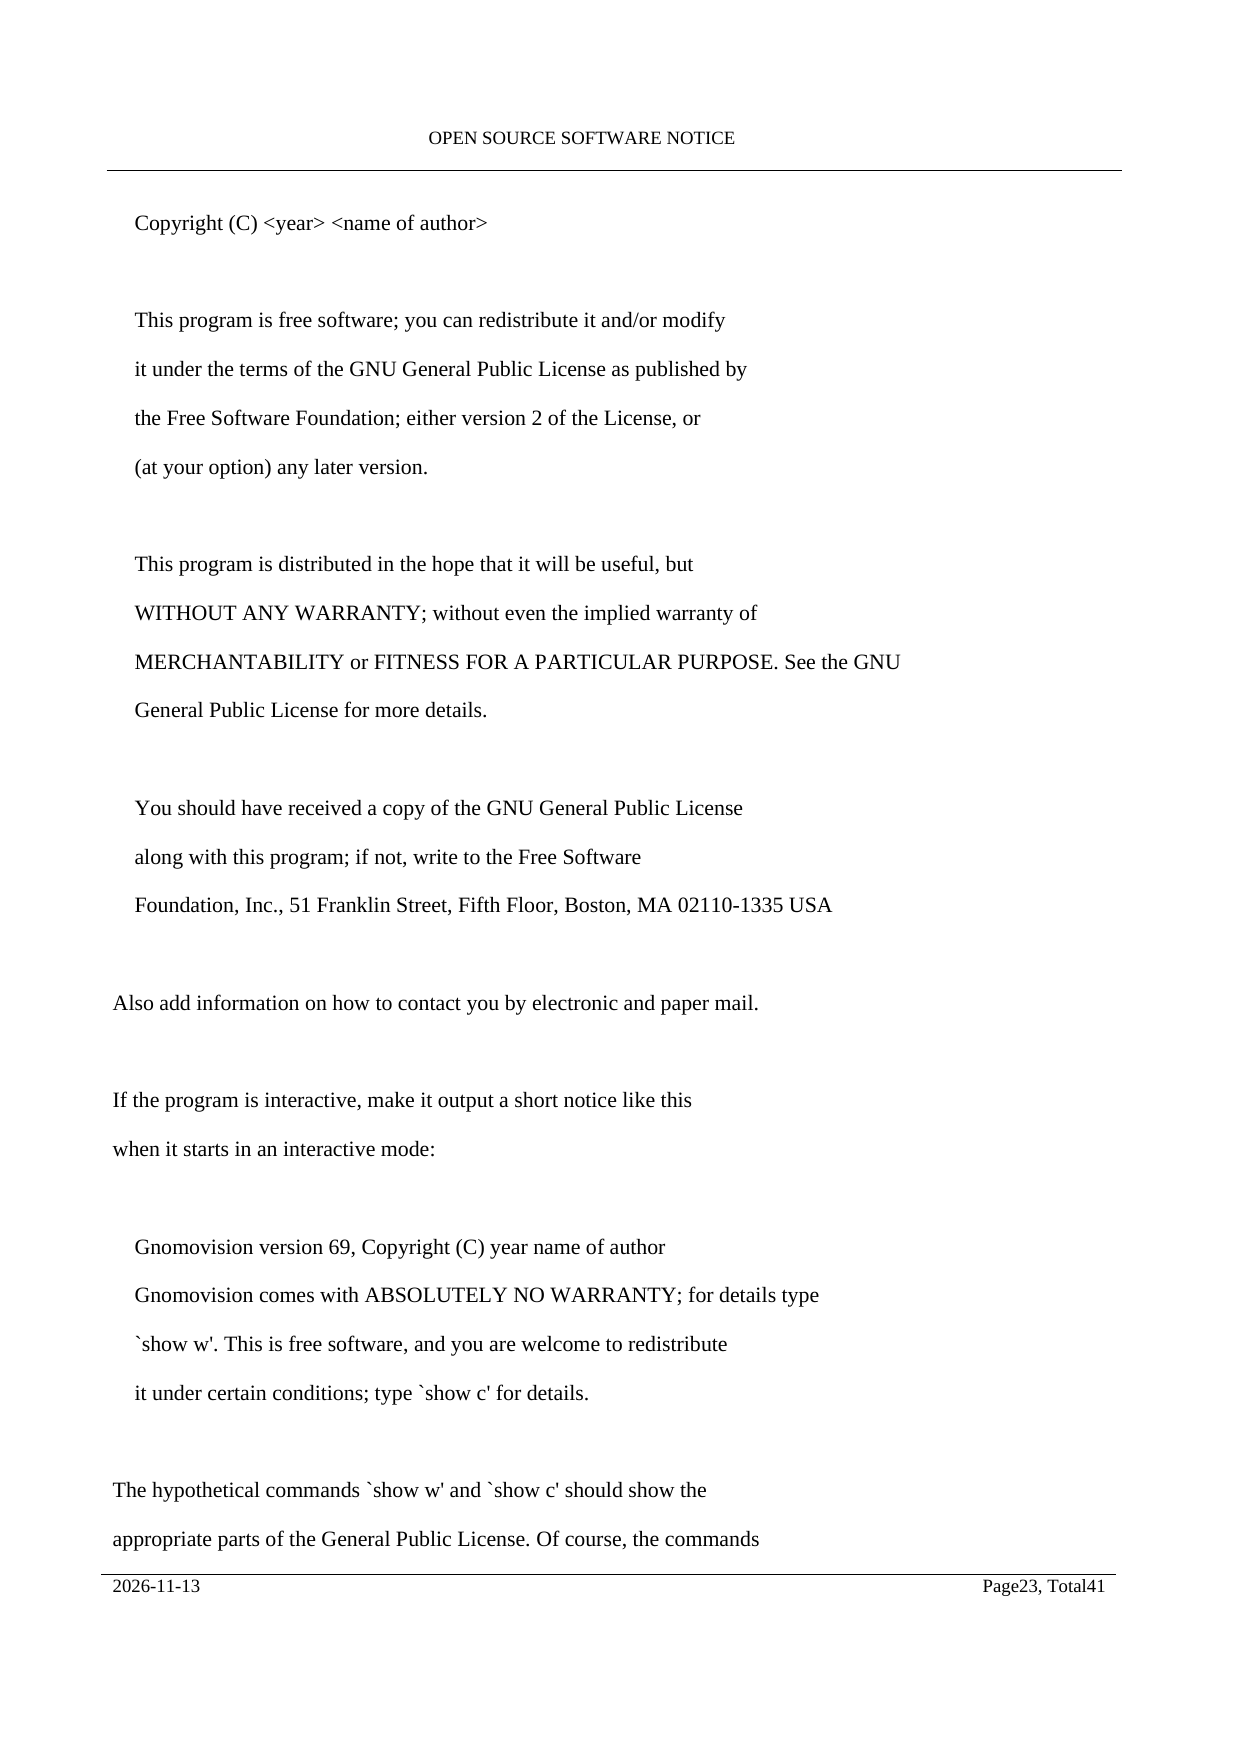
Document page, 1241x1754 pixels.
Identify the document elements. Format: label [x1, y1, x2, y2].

text [112, 206, 1128, 1555]
